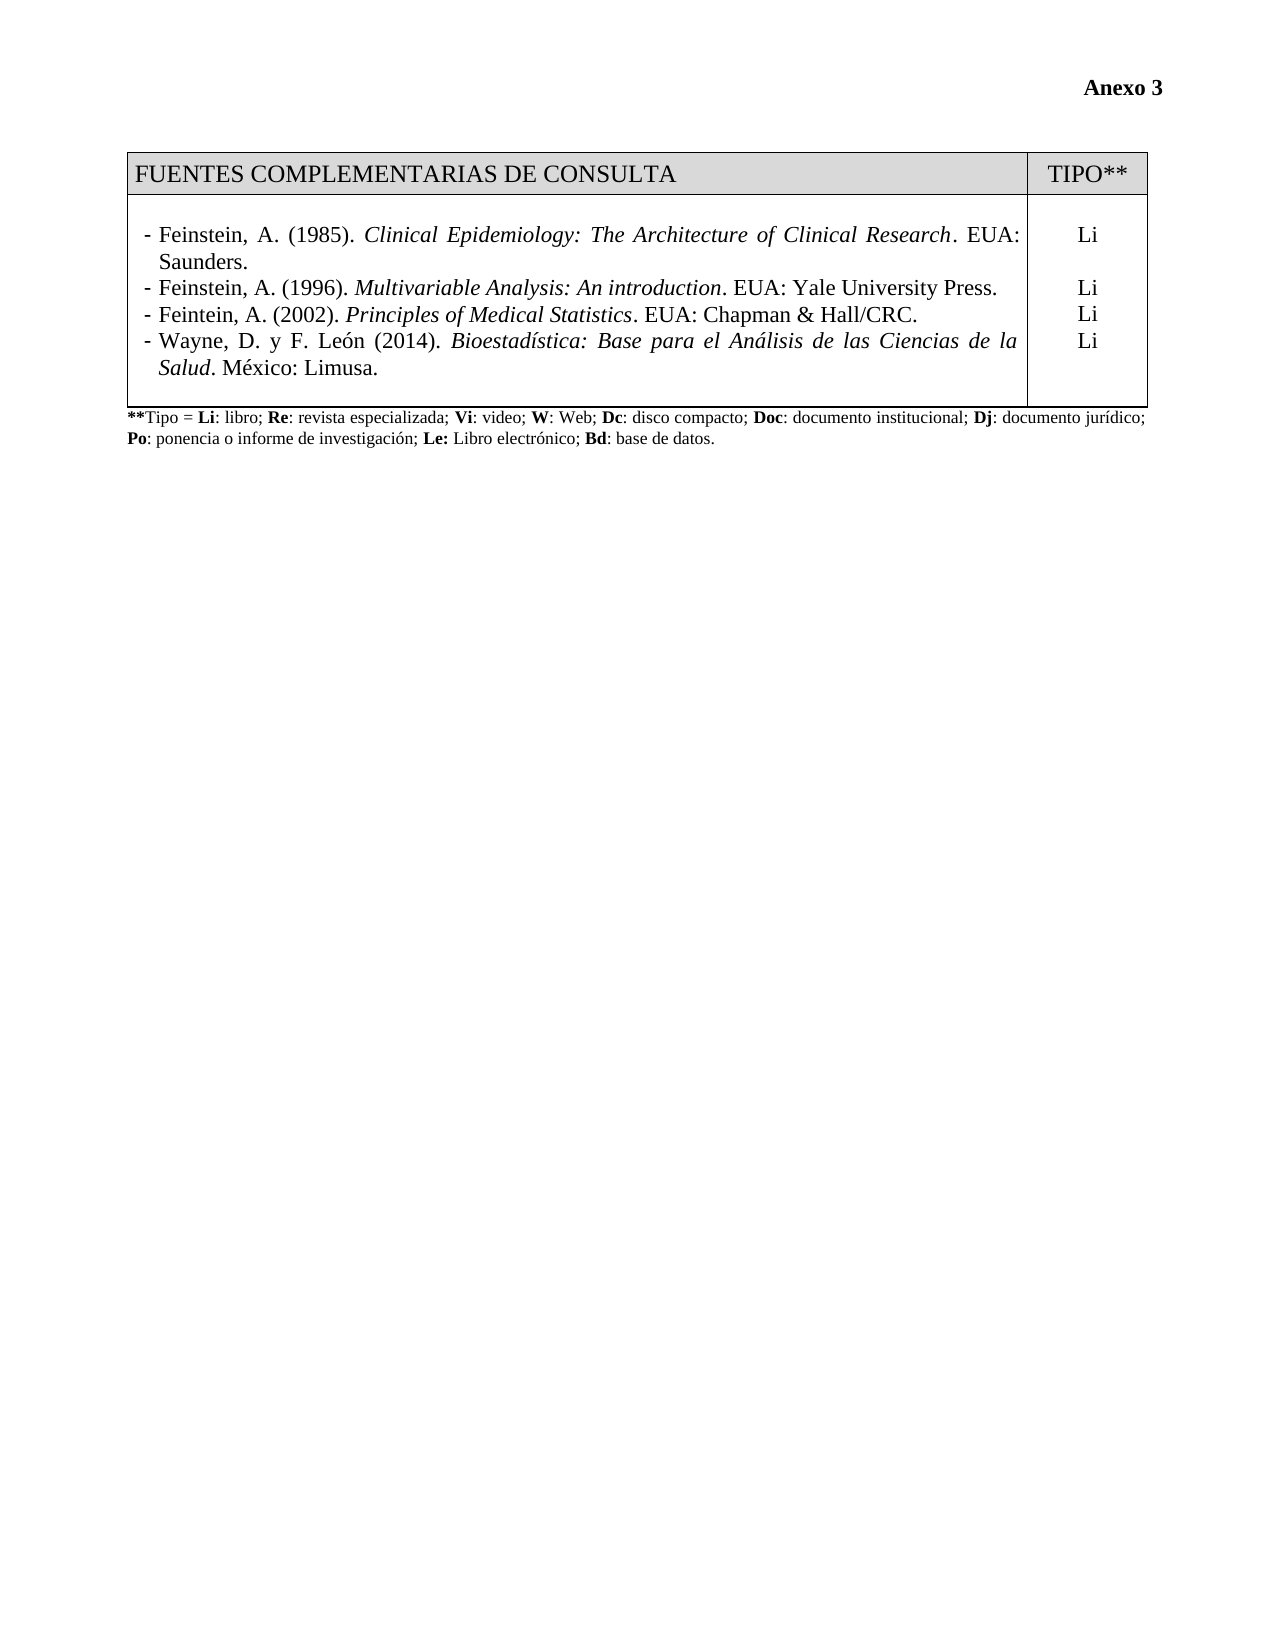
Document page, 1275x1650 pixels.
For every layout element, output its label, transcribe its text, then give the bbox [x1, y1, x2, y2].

table_cell Feinstein, A. (1985). Clinical Epidemiology: The Architecture of Clinical Research. EUA: Saunders. Feinstein, A. (1996). Multivariable Analysis: An introduction. EUA: Yale University Press. Feintein, A. (2002). Principles of Medical Statistics. EUA: Chapman & Hall/CRC. Wayne, D. y F. León (2014). Bioestadística: Base para el Análisis de las Ciencias de la Salud. México: Limusa. [128, 195, 1027, 406]
table_cell TIPO** [1028, 153, 1147, 194]
table_cell Li Li Li Li [1028, 195, 1147, 406]
text **Tipo = Li: libro; Re: revista especializada; Vi: video; W: Web; Dc: disco compacto; Doc: documento institucional; Dj: documento jurídico; Po: ponencia o informe de investigación; Le: Libro electrónico; Bd: base de datos. [127, 408, 1146, 448]
table_cell FUENTES COMPLEMENTARIAS DE CONSULTA [128, 153, 1027, 194]
